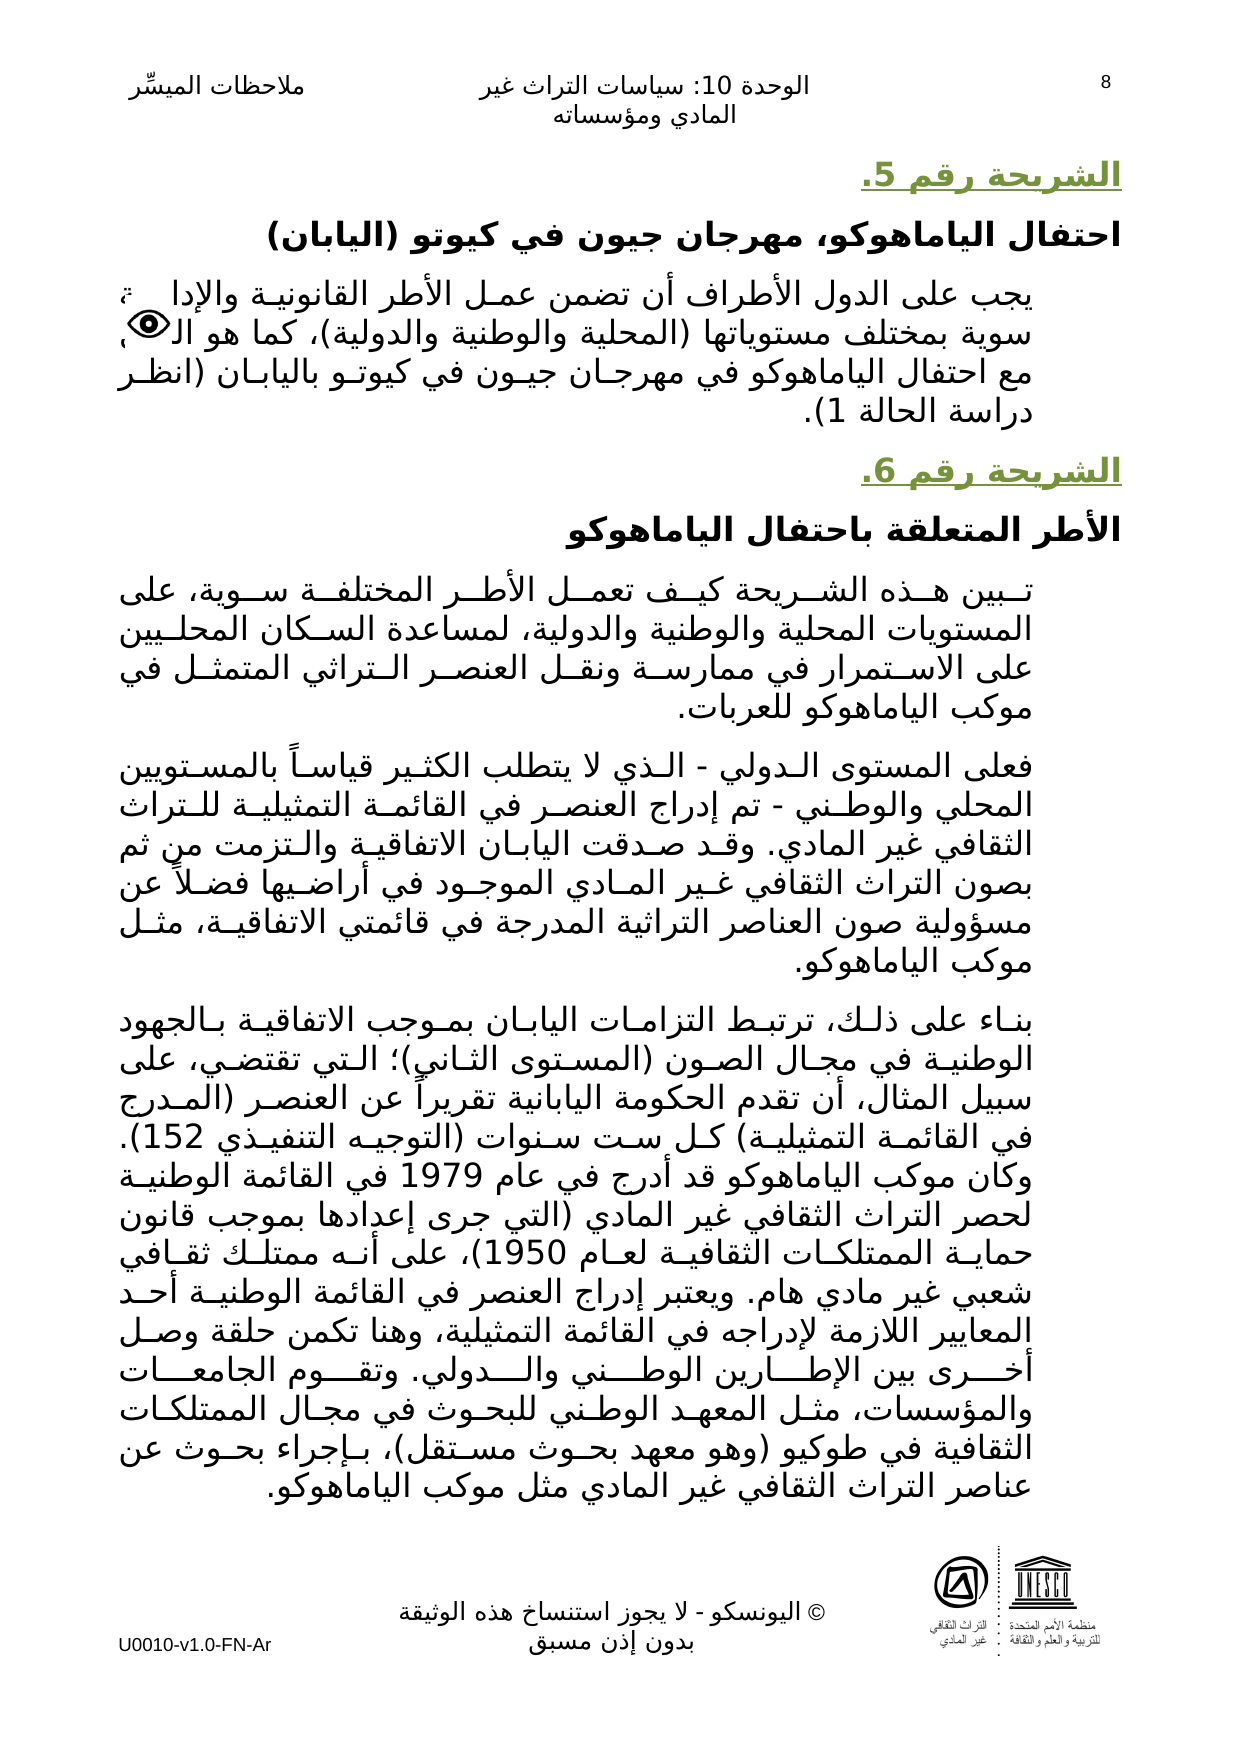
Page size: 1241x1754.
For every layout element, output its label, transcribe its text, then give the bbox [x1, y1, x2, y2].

text الشريحة رقم 5. [118, 156, 1122, 194]
text الأطر المتعلقة باحتفال الياماهوكو [118, 511, 1122, 550]
picture [125, 295, 172, 354]
text فعلى المستوى الدولي - الذي لا يتطلب الكثير قياساً بالمستويين المحلي والوطني - تم إدراج العنصر في القائمة التمثيلية للتراث الثقافي غير المادي. وقد صدقت اليابان الاتفاقية والتزمت من ثم بصون التراث الثقافي غير المادي الموجود في أراضيها فضلاً عن مسؤولية صون العناصر التراثية المدرجة في قائمتي الاتفاقية، مثل موكب الياماهوكو. [118, 747, 1033, 980]
text تبين هذه الشريحة كيف تعمل الأطر المختلفة سوية، على المستويات المحلية والوطنية والدولية، لمساعدة السكان المحليين على الاستمرار في ممارسة ونقل العنصر التراثي المتمثل في موكب الياماهوكو للعربات. [118, 571, 1033, 726]
text الشريحة رقم 6. [118, 451, 1122, 490]
text يجب على الدول الأطراف أن تضمن عمل الأطر القانونية والإدارية سوية بمختلف مستوياتها (المحلية والوطنية والدولية)، كما هو الحال مع احتفال الياماهوكو في مهرجان جيون في كيوتو باليابان (انظر دراسة الحالة 1). [118, 275, 1033, 430]
text بناء على ذلك، ترتبط التزامات اليابان بموجب الاتفاقية بالجهود الوطنية في مجال الصون (المستوى الثاني)؛ التي تقتضي، على سبيل المثال، أن تقدم الحكومة اليابانية تقريراً عن العنصر (المدرج في القائمة التمثيلية) كل ست سنوات (التوجيه التنفيذي 152). وكان موكب الياماهوكو قد أدرج في عام 1979 في القائمة الوطنية لحصر التراث الثقافي غير المادي (التي جرى إعدادها بموجب قانون حماية الممتلكات الثقافية لعام 1950)، على أنه ممتلك ثقافي شعبي غير مادي هام. ويعتبر إدراج العنصر في القائمة الوطنية أحد المعايير اللازمة لإدراجه في القائمة التمثيلية، وهنا تكمن حلقة وصل أخرى بين الإطارين الوطني والدولي. وتقوم الجامعات والمؤسسات، مثل المعهد الوطني للبحوث في مجال الممتلكات الثقافية في طوكيو (وهو معهد بحوث مستقل)، بإجراء بحوث عن عناصر التراث الثقافي غير المادي مثل موكب الياماهوكو. [118, 1001, 1033, 1506]
text احتفال الياماهوكو، مهرجان جيون في كيوتو (اليابان) [118, 215, 1122, 254]
picture [930, 1546, 1100, 1656]
